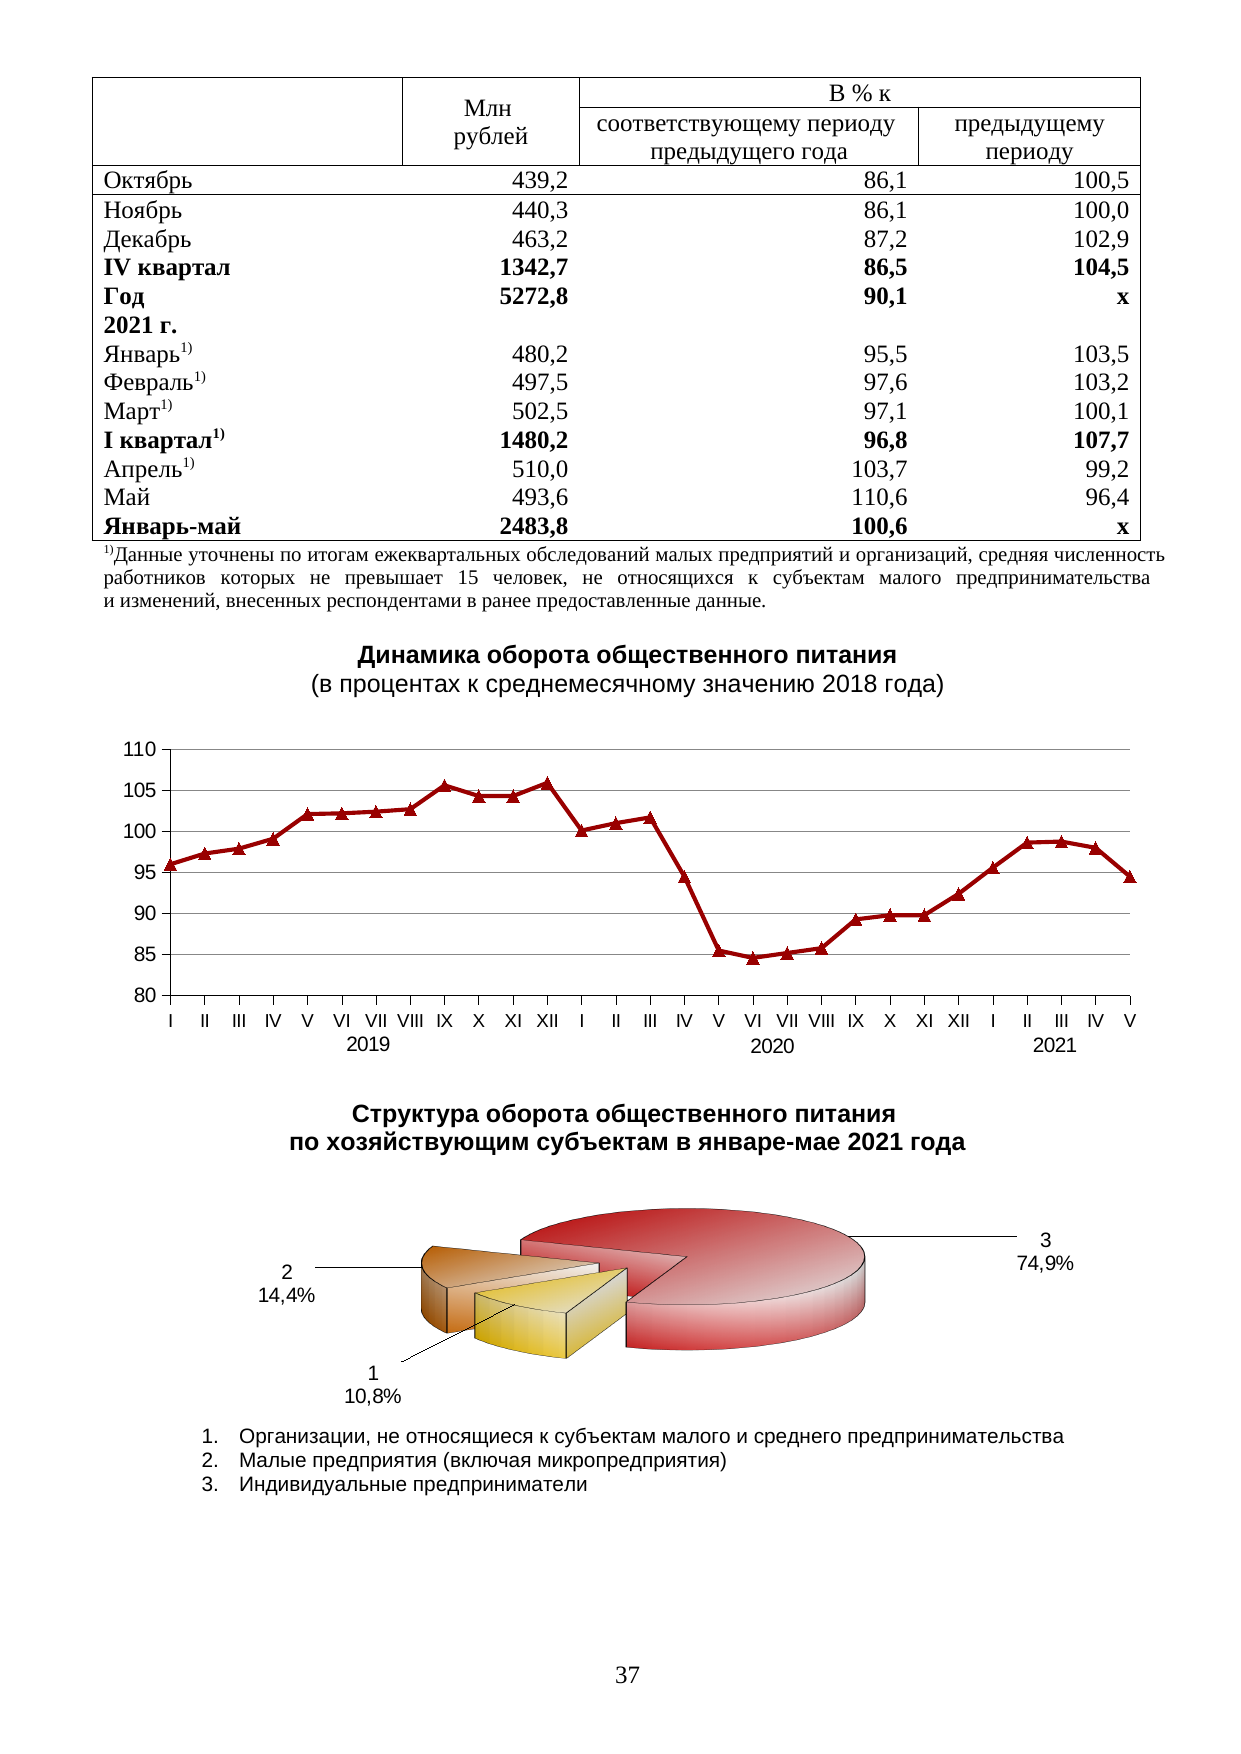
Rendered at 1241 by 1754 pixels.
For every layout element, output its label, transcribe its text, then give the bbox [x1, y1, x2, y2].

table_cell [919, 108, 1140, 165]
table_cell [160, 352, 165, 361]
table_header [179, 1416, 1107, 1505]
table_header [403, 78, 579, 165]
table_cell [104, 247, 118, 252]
text Динамика оборота общественного питания [103, 641, 1152, 669]
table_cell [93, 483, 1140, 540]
text (в процентах к среднемесячному значению 2018 года) [103, 669, 1152, 698]
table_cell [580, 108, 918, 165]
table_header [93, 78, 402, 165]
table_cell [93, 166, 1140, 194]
text Структура оборота общественного питания по хозяйствующим субъектам в январе-мае 2021 года [103, 1099, 1152, 1156]
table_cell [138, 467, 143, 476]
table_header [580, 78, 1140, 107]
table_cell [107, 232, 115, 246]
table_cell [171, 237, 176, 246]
text 1)Данные уточнены по итогам ежеквартальных обследований малых предприятий и организаций, средняя численность работников которых не превышает 15 человек, не относящихся к субъектам малого предпринимательства и изменений, внесенных респондентами в ранее предоставленные данные. [103, 543, 1166, 612]
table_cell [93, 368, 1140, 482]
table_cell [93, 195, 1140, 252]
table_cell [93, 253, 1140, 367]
